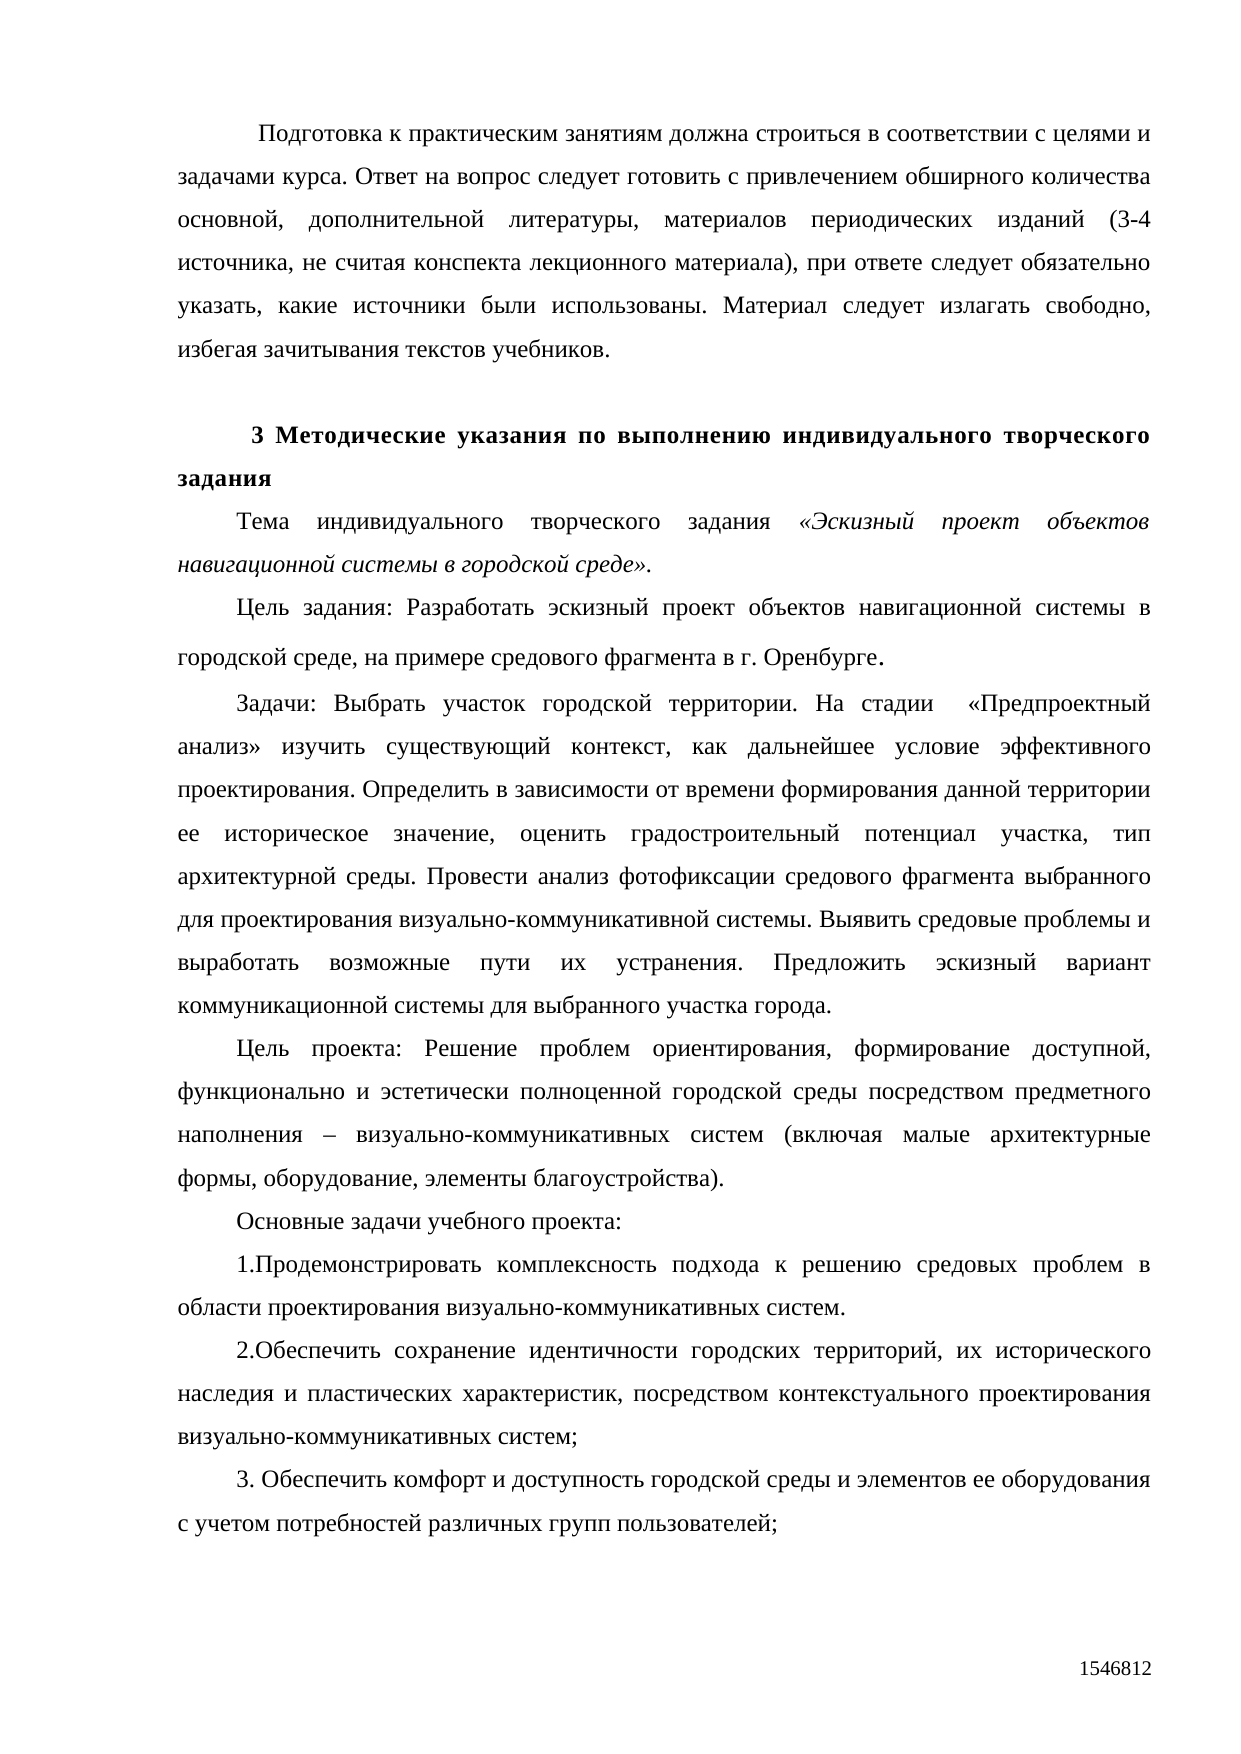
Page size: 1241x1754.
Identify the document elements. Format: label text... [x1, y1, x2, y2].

text 3 Методические указания по выполнению индивидуального творческого задания [177, 420, 1152, 492]
text Подготовка к практическим занятиям должна строиться в соответствии с целями и задачами курса. Ответ на вопрос следует готовить с привлечением обширного количества основной, дополнительной литературы, материалов периодических изданий (3-4 источника, не считая конспекта лекционного материала), при ответе следует обязательно указать, какие источники были использованы. Материал следует излагать свободно, избегая зачитывания текстов учебников. [177, 118, 1152, 362]
text 2.Обеспечить сохранение идентичности городских территорий, их исторического наследия и пластических характеристик, посредством контекстуального проектирования визуально-коммуникативных систем; [177, 1335, 1152, 1450]
text Основные задачи учебного проекта: [177, 1206, 1152, 1234]
text 1.Продемонстрировать комплексность подхода к решению средовых проблем в области проектирования визуально-коммуникативных систем. [177, 1249, 1152, 1321]
text Тема индивидуального творческого задания «Эскизный проект объектов навигационной системы в городской среде». [177, 506, 1152, 578]
text Цель задания: Разработать эскизный проект объектов навигационной системы в городской среде, на примере средового фрагмента в г. Оренбурге. [177, 592, 1152, 672]
text Задачи: Выбрать участок городской территории. На стадии «Предпроектный анализ» изучить существующий контекст, как дальнейшее условие эффективного проектирования. Определить в зависимости от времени формирования данной территории ее историческое значение, оценить градостроительный потенциал участка, тип архитектурной среды. Провести анализ фотофиксации средового фрагмента выбранного для проектирования визуально-коммуникативной системы. Выявить средовые проблемы и выработать возможные пути их устранения. Предложить эскизный вариант коммуникационной системы для выбранного участка города. [177, 688, 1152, 1019]
text Цель проекта: Решение проблем ориентирования, формирование доступной, функционально и эстетически полноценной городской среды посредством предметного наполнения – визуально-коммуникативных систем (включая малые архитектурные формы, оборудование, элементы благоустройства). [177, 1033, 1152, 1191]
text 3. Обеспечить комфорт и доступность городской среды и элементов ее оборудования с учетом потребностей различных групп пользователей; [177, 1464, 1152, 1536]
